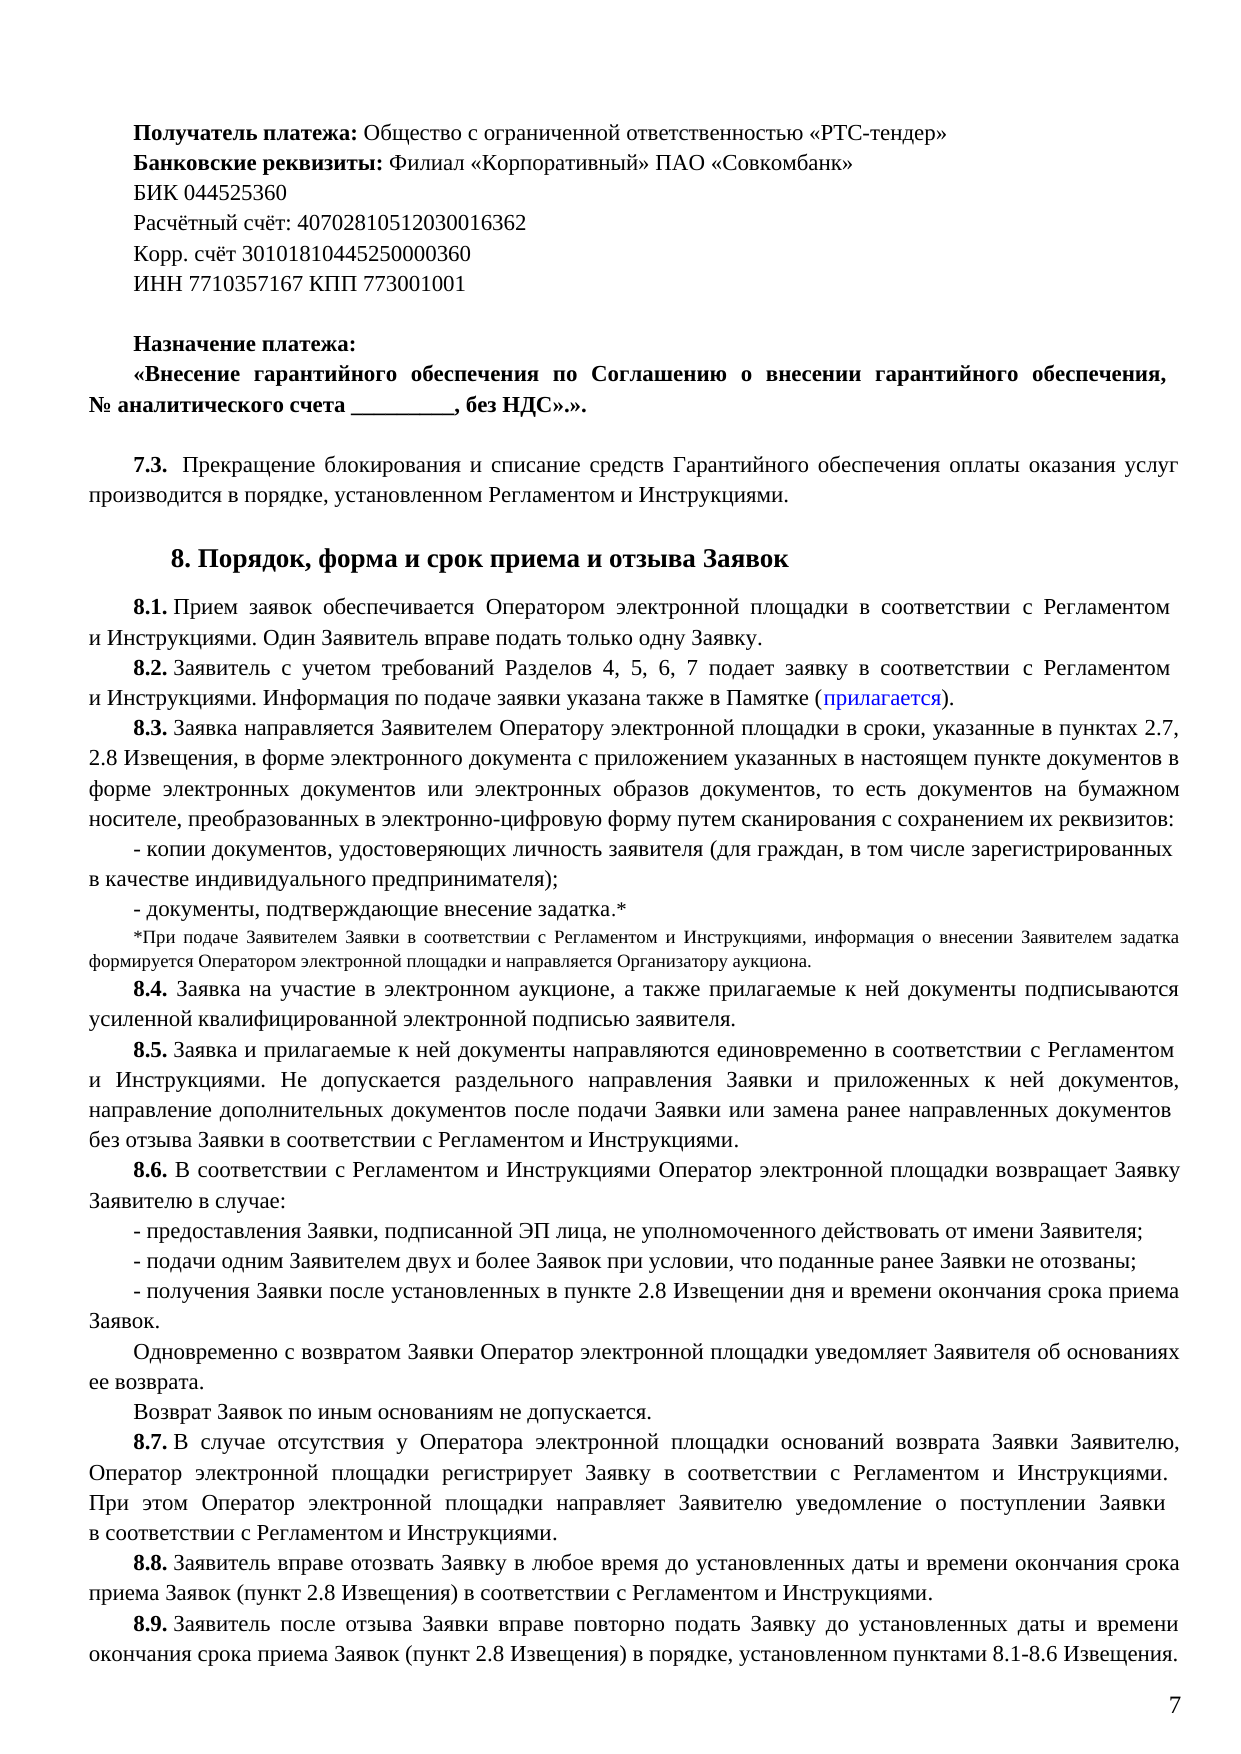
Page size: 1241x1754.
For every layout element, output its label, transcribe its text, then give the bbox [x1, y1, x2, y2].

text 8.8. Заявитель вправе отозвать Заявку в любое время до установленных даты и времени окончания срока приема Заявок (пункт 2.8 Извещения) в соответствии с Регламентом и Инструкциями. [89, 1549, 1181, 1606]
text 8.3. Заявка направляется Заявителем Оператору электронной площадки в сроки, указанные в пунктах 2.7, 2.8 Извещения, в форме электронного документа с приложением указанных в настоящем пункте документов в форме электронных документов или электронных образов документов, то есть документов на бумажном носителе, преобразованных в электронно-цифровую форму путем сканирования с сохранением их реквизитов: [89, 714, 1181, 831]
text 7.3. Прекращение блокирования и списание средств Гарантийного обеспечения оплаты оказания услуг производится в порядке, установленном Регламентом и Инструкциями. [89, 451, 1181, 508]
text 8.2. Заявитель с учетом требований Разделов 4, 5, 6, 7 подает заявку в соответствии с Регламентом и Инструкциями. Информация по подаче заявки указана также в Памятке (прилагается). [89, 654, 1181, 710]
text - копии документов, удостоверяющих личность заявителя (для граждан, в том числе зарегистрированных в качестве индивидуального предпринимателя); [89, 835, 1181, 892]
text Назначение платежа: [89, 330, 1181, 357]
text Возврат Заявок по иным основаниям не допускается. [89, 1398, 1181, 1424]
text Банковские реквизиты: Филиал «Корпоративный» ПАО «Совкомбанк» [89, 149, 1181, 175]
text ИНН 7710357167 КПП 773001001 [89, 270, 1181, 296]
text 8.7. В случае отсутствия у Оператора электронной площадки оснований возврата Заявки Заявителю, Оператор электронной площадки регистрирует Заявку в соответствии с Регламентом и Инструкциями. При этом Оператор электронной площадки направляет Заявителю уведомление о поступлении Заявки в соответствии с Регламентом и Инструкциями. [89, 1428, 1181, 1545]
text - предоставления Заявки, подписанной ЭП лица, не уполномоченного действовать от имени Заявителя; [89, 1217, 1181, 1243]
text 8.6. В соответствии с Регламентом и Инструкциями Оператор электронной площадки возвращает Заявку Заявителю в случае: [89, 1156, 1181, 1213]
text Одновременно с возвратом Заявки Оператор электронной площадки уведомляет Заявителя об основаниях ее возврата. [89, 1338, 1181, 1394]
text БИК 044525360 [89, 179, 1181, 206]
text 8.5. Заявка и прилагаемые к ней документы направляются единовременно в соответствии с Регламентом и Инструкциями. Не допускается раздельного направления Заявки и приложенных к ней документов, направление дополнительных документов после подачи Заявки или замена ранее направленных документов без отзыва Заявки в соответствии с Регламентом и Инструкциями. [89, 1036, 1181, 1153]
text 8.4. Заявка на участие в электронном аукционе, а также прилагаемые к ней документы подписываются усиленной квалифицированной электронной подписью заявителя. [89, 975, 1181, 1032]
text *При подаче Заявителем Заявки в соответствии с Регламентом и Инструкциями, информация о внесении Заявителем задатка формируется Оператором электронной площадки и направляется Организатору аукциона. [89, 926, 1181, 972]
text - документы, подтверждающие внесение задатка.* [89, 895, 1181, 922]
text 8.9. Заявитель после отзыва Заявки вправе повторно подать Заявку до установленных даты и времени окончания срока приема Заявок (пункт 2.8 Извещения) в порядке, установленном пунктами 8.1-8.6 Извещения. [89, 1609, 1181, 1666]
text - подачи одним Заявителем двух и более Заявок при условии, что поданные ранее Заявки не отозваны; [89, 1247, 1181, 1273]
text 8.1. Прием заявок обеспечивается Оператором электронной площадки в соответствии с Регламентом и Инструкциями. Один Заявитель вправе подать только одну Заявку. [89, 593, 1181, 650]
text «Внесение гарантийного обеспечения по Соглашению о внесении гарантийного обеспечения, № аналитического счета _________, без НДС».». [89, 361, 1181, 417]
text Получатель платежа: Общество с ограниченной ответственностью «РТС-тендер» [89, 119, 1181, 145]
subtitle 8. Порядок, форма и срок приема и отзыва Заявок [171, 542, 1181, 573]
text - получения Заявки после установленных в пункте 2.8 Извещении дня и времени окончания срока приема Заявок. [89, 1277, 1181, 1334]
text Корр. счёт 30101810445250000360 [89, 240, 1181, 266]
text Расчётный счёт: 40702810512030016362 [89, 209, 1181, 236]
